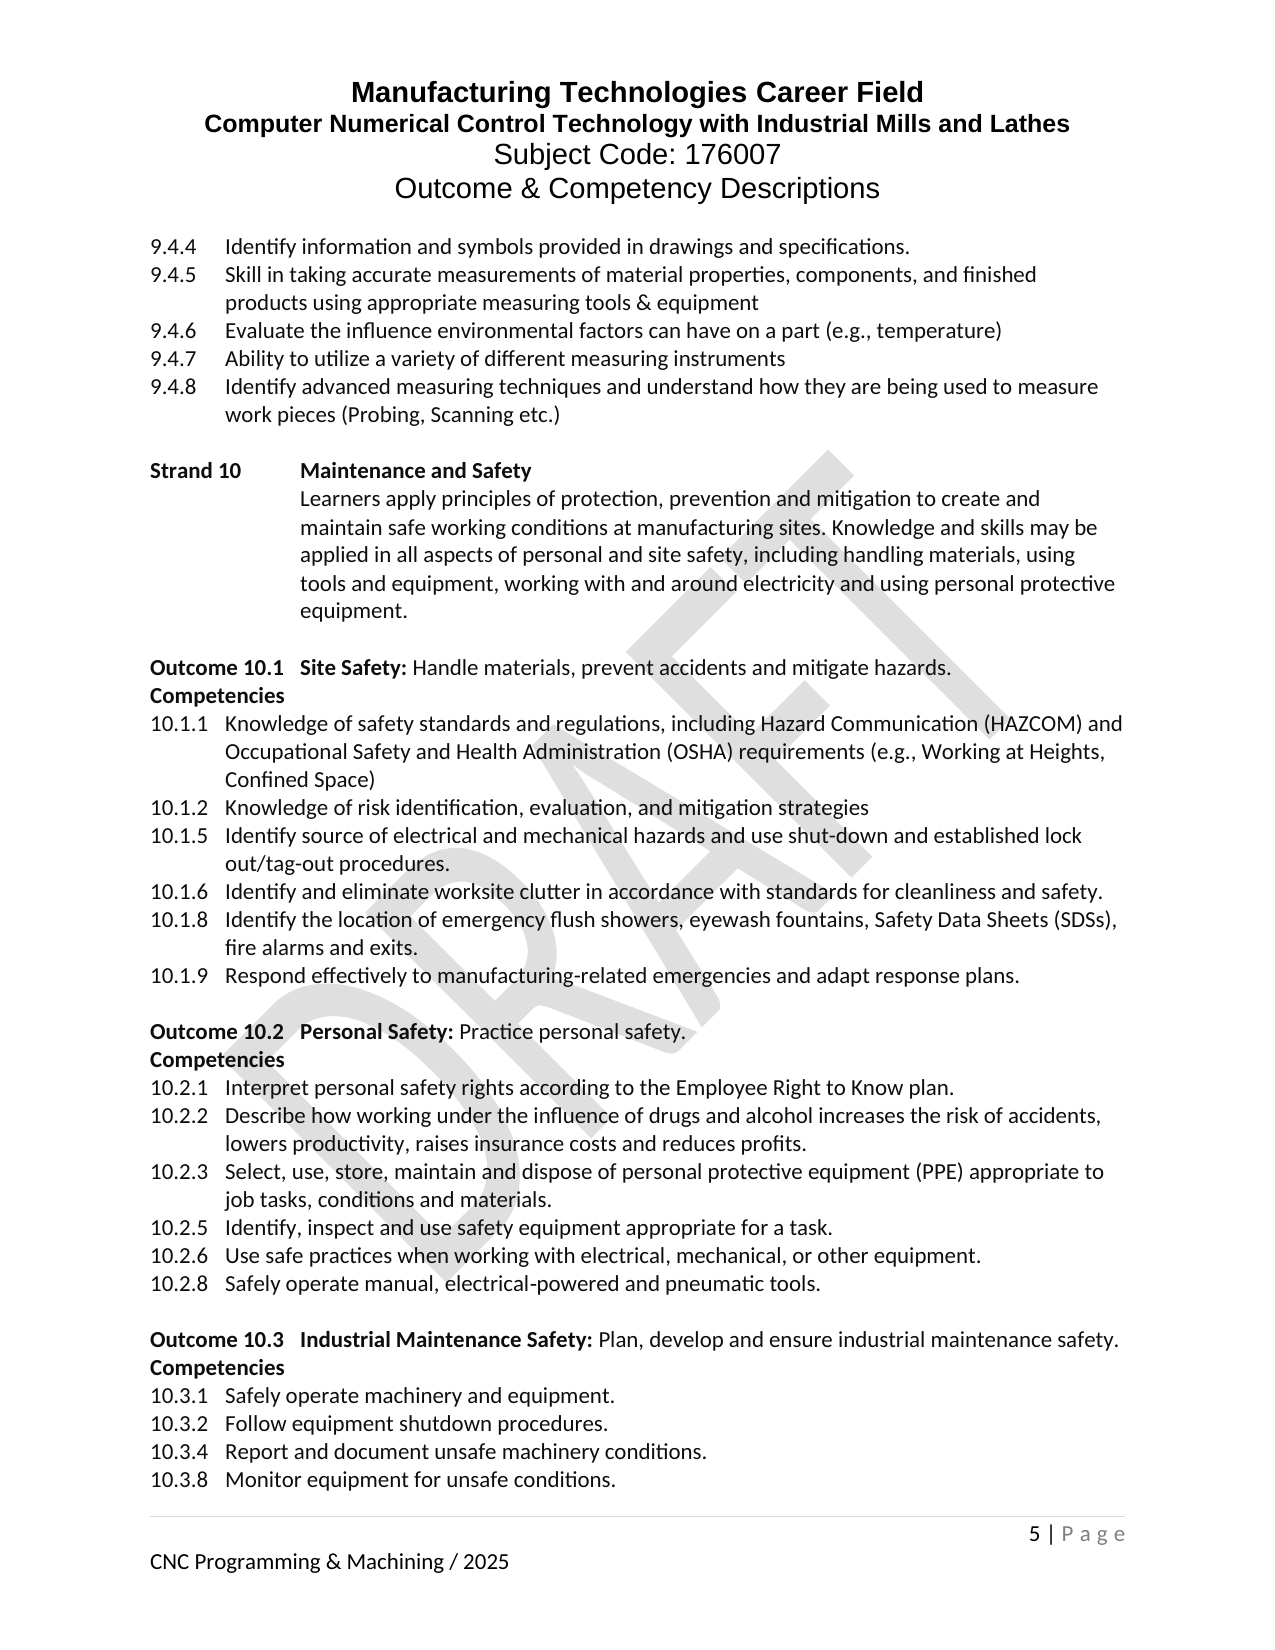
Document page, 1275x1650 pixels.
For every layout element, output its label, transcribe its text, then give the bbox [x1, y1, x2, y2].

text 9.4.8 Identify advanced measuring techniques and understand how they are being used to measure work pieces (Probing, Scanning etc.) [150, 372, 1125, 428]
text 10.2.2 Describe how working under the influence of drugs and alcohol increases the risk of accidents, lowers productivity, raises insurance costs and reduces profits. [150, 1101, 1125, 1157]
text 9.4.5 Skill in taking accurate measurements of material properties, components, and finished products using appropriate measuring tools & equipment [150, 260, 1125, 316]
text Strand 10 Maintenance and Safety [150, 457, 1125, 484]
text 10.2.8 Safely operate manual, electrical‐powered and pneumatic tools. [150, 1269, 1125, 1297]
text 10.1.1 Knowledge of safety standards and regulations, including Hazard Communication (HAZCOM) and Occupational Safety and Health Administration (OSHA) requirements (e.g., Working at Heights, Confined Space) [150, 709, 1125, 793]
text 10.1.6 Identify and eliminate worksite clutter in accordance with standards for cleanliness and safety. [150, 877, 1125, 905]
text 9.4.4 Identify information and symbols provided in drawings and specifications. [150, 232, 1125, 260]
text 10.3.8 Monitor equipment for unsafe conditions. [150, 1465, 1125, 1493]
text 10.1.2 Knowledge of risk identification, evaluation, and mitigation strategies [150, 793, 1125, 821]
text 10.3.2 Follow equipment shutdown procedures. [150, 1409, 1125, 1437]
text 10.2.5 Identify, inspect and use safety equipment appropriate for a task. [150, 1213, 1125, 1241]
text 9.4.7 Ability to utilize a variety of different measuring instruments [150, 344, 1125, 372]
text Learners apply principles of protection, prevention and mitigation to create and maintain safe working conditions at manufacturing sites. Knowledge and skills may be applied in all aspects of personal and site safety, including handling materials, using tools and equipment, working with and around electricity and using personal protective equipment. [300, 484, 1125, 625]
text 10.1.9 Respond effectively to manufacturing-related emergencies and adapt response plans. [150, 961, 1125, 989]
text 10.3.1 Safely operate machinery and equipment. [150, 1381, 1125, 1409]
text Competencies [150, 1045, 1125, 1073]
text 9.4.6 Evaluate the influence environmental factors can have on a part (e.g., temperature) [150, 316, 1125, 344]
text Competencies [150, 681, 1125, 709]
text 10.2.6 Use safe practices when working with electrical, mechanical, or other equipment. [150, 1241, 1125, 1269]
text 10.1.5 Identify source of electrical and mechanical hazards and use shut-down and established lock out/tag-out procedures. [150, 821, 1125, 877]
text 10.2.3 Select, use, store, maintain and dispose of personal protective equipment (PPE) appropriate to job tasks, conditions and materials. [150, 1157, 1125, 1213]
text Outcome 10.1 Site Safety: Handle materials, prevent accidents and mitigate hazards. [150, 653, 1125, 681]
text Outcome 10.2 Personal Safety: Practice personal safety. [150, 1017, 1125, 1045]
text Competencies [150, 1353, 1125, 1381]
text 10.3.4 Report and document unsafe machinery conditions. [150, 1437, 1125, 1465]
text Outcome 10.3 Industrial Maintenance Safety: Plan, develop and ensure industrial maintenance safety. [150, 1325, 1125, 1353]
text 10.2.1 Interpret personal safety rights according to the Employee Right to Know plan. [150, 1073, 1125, 1101]
text 10.1.8 Identify the location of emergency flush showers, eyewash fountains, Safety Data Sheets (SDSs), fire alarms and exits. [150, 905, 1125, 961]
